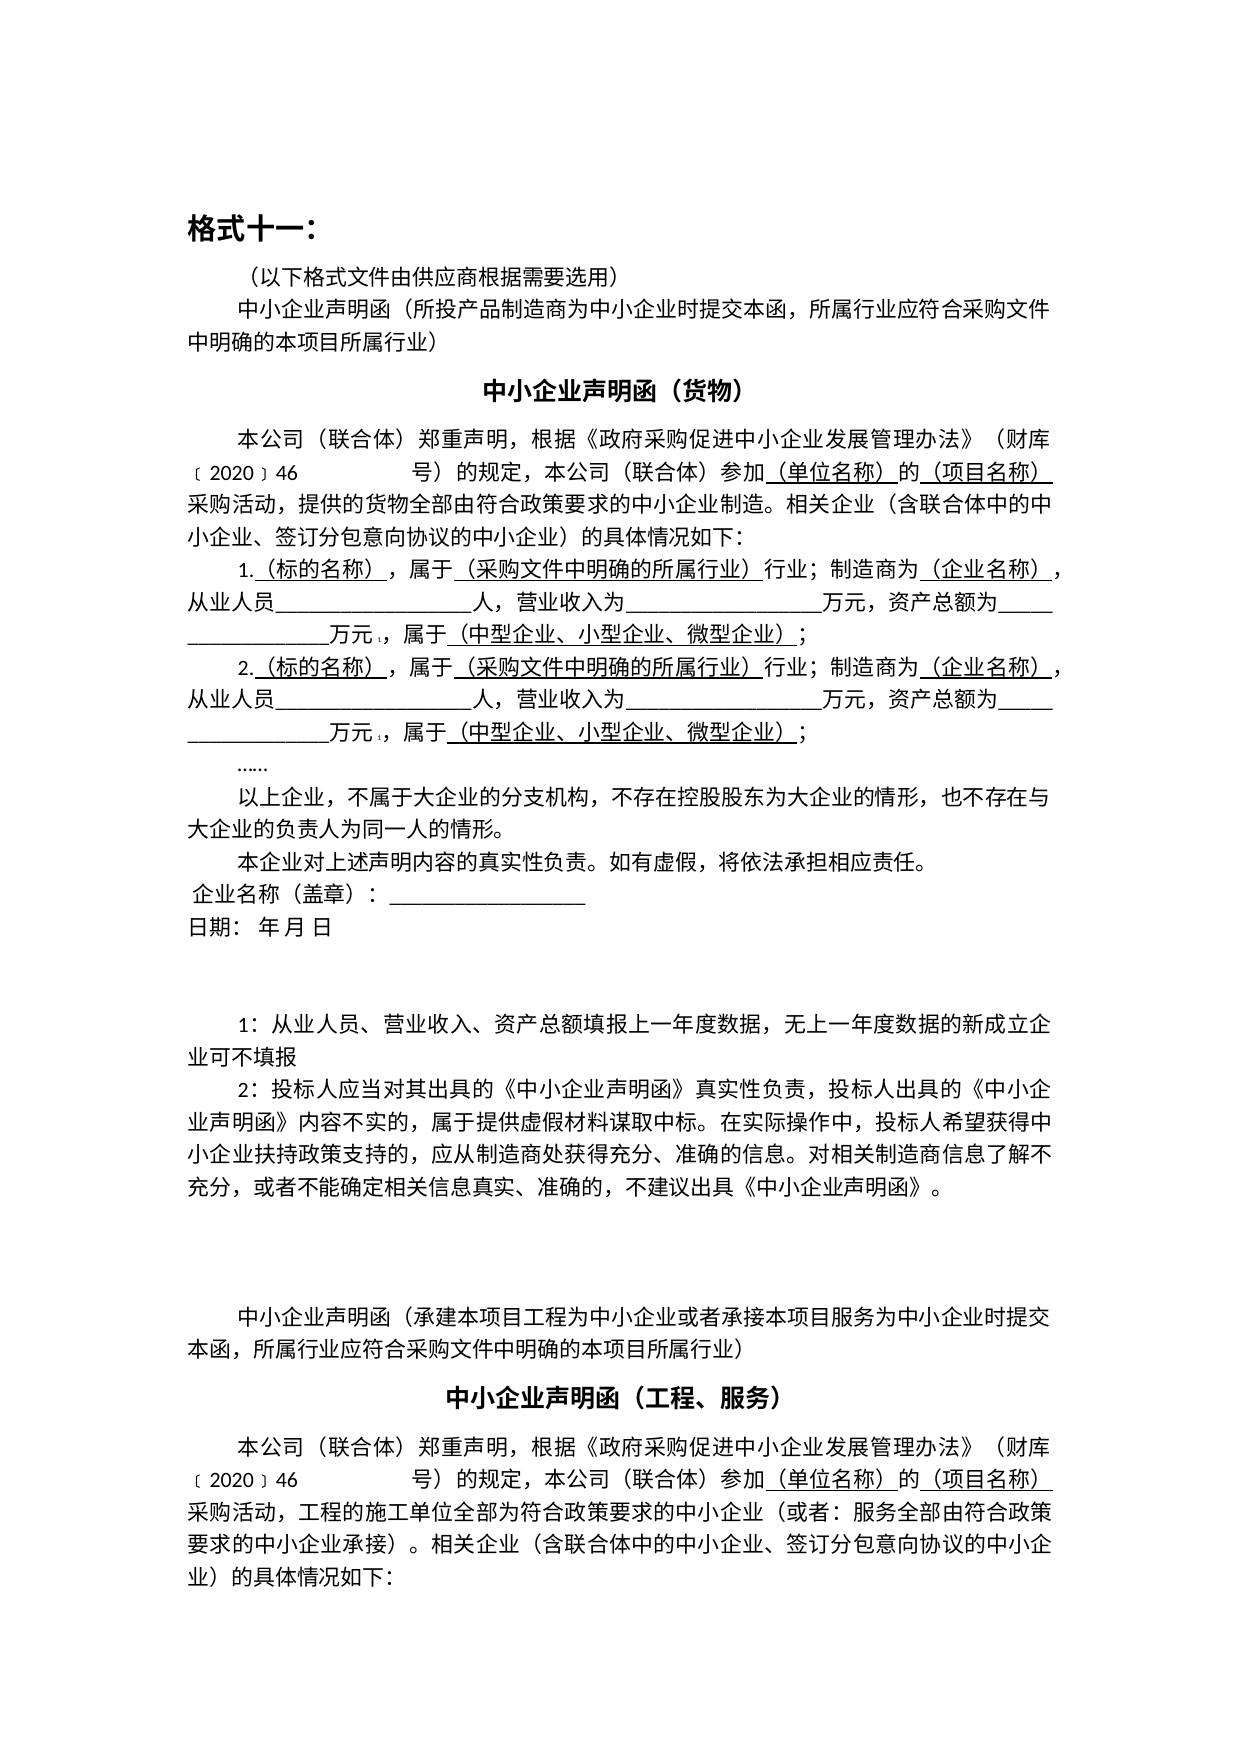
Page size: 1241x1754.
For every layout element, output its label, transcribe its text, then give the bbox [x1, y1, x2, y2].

text 2：投标人应当对其出具的《中小企业声明函》真实性负责，投标人出具的《中小企业声明函》内容不实的，属于提供虚假材料谋取中标。在实际操作中，投标人希望获得中小企业扶持政策支持的，应从制造商处获得充分、准确的信息。对相关制造商信息了解不充分，或者不能确定相关信息真实、准确的，不建议出具《中小企业声明函》。 [187, 1072, 1053, 1202]
text 日期： 年 月 日 [187, 909, 1053, 942]
text …… [187, 747, 1053, 779]
text 中小企业声明函（所投产品制造商为中小企业时提交本函，所属行业应符合采购文件中明确的本项目所属行业） [187, 292, 1053, 357]
text 企业名称（盖章）：__________________ [187, 877, 1053, 909]
text 本公司（联合体）郑重声明，根据《政府采购促进中小企业发展管理办法》（财库﹝2020﹞46 号）的规定，本公司（联合体）参加（单位名称）的（项目名称）采购活动，提供的货物全部由符合政策要求的中小企业制造。相关企业（含联合体中的中小企业、签订分包意向协议的中小企业）的具体情况如下： [187, 422, 1053, 552]
text 中小企业声明函（货物） [187, 357, 1053, 422]
text 1：从业人员、营业收入、资产总额填报上一年度数据，无上一年度数据的新成立企业可不填报 [187, 1007, 1053, 1072]
text 本公司（联合体）郑重声明，根据《政府采购促进中小企业发展管理办法》（财库﹝2020﹞46 号）的规定，本公司（联合体）参加（单位名称）的（项目名称）采购活动，工程的施工单位全部为符合政策要求的中小企业（或者：服务全部由符合政策要求的中小企业承接）。相关企业（含联合体中的中小企业、签订分包意向协议的中小企业）的具体情况如下： [187, 1429, 1053, 1592]
text 中小企业声明函（承建本项目工程为中小企业或者承接本项目服务为中小企业时提交本函，所属行业应符合采购文件中明确的本项目所属行业） [187, 1299, 1053, 1364]
text 中小企业声明函（工程、服务） [187, 1364, 1053, 1429]
text （以下格式文件由供应商根据需要选用） [187, 259, 1053, 292]
text 1.（标的名称），属于（采购文件中明确的所属行业）行业；制造商为（企业名称），从业人员__________________人，营业收入为__________________万元，资产总额为__________________万元1，属于（中型企业、小型企业、微型企业）； [187, 552, 1053, 649]
text 以上企业，不属于大企业的分支机构，不存在控股股东为大企业的情形，也不存在与大企业的负责人为同一人的情形。 [187, 779, 1053, 844]
text 本企业对上述声明内容的真实性负责。如有虚假，将依法承担相应责任。 [187, 844, 1053, 877]
text 2.（标的名称），属于（采购文件中明确的所属行业）行业；制造商为（企业名称），从业人员__________________人，营业收入为__________________万元，资产总额为__________________万元1，属于（中型企业、小型企业、微型企业）； [187, 649, 1053, 747]
text 格式十一： [187, 194, 1053, 259]
